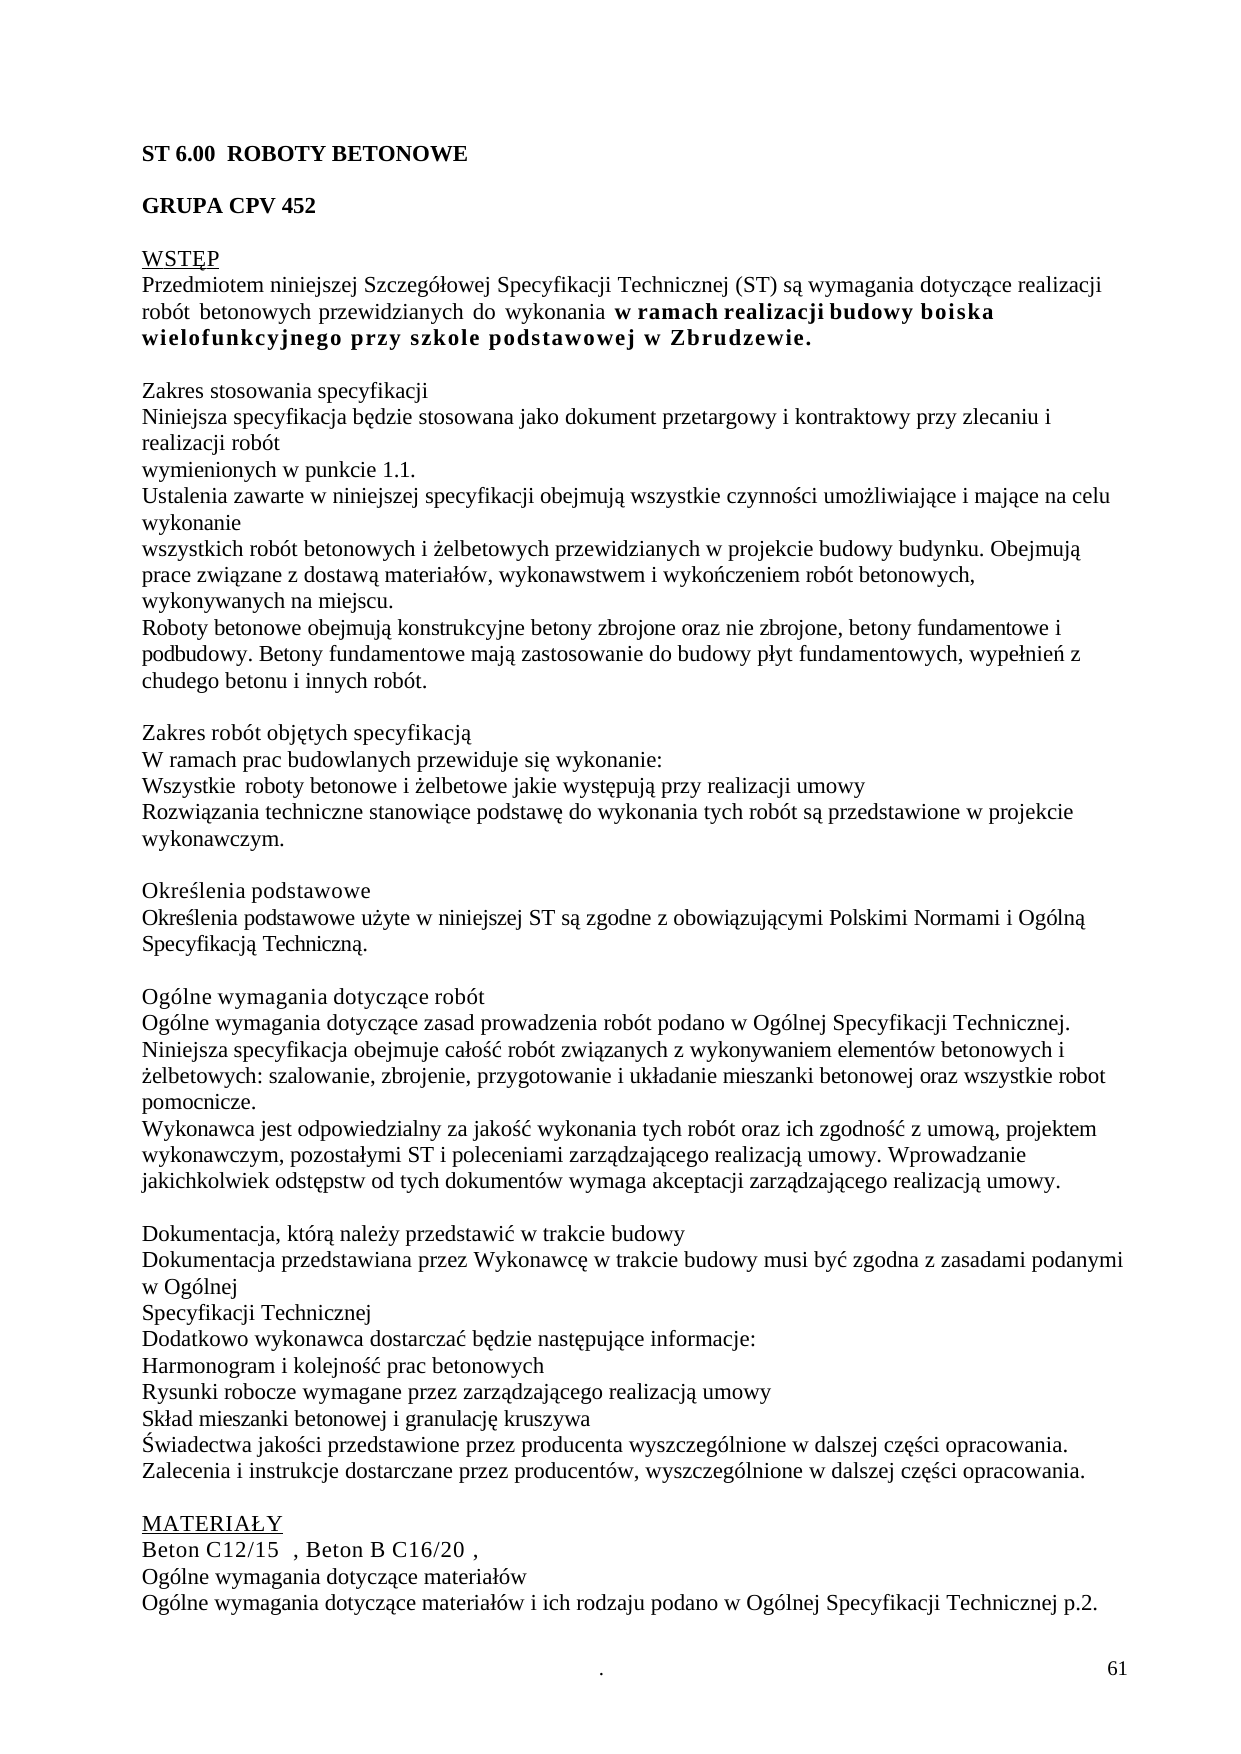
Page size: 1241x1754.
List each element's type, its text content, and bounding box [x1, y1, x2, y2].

list prace związane z dostawą materiałów, wykonawstwem i wykończeniem robót betonowych, [142, 561, 1134, 588]
list wymienionych w punkcie 1.1. [142, 456, 1134, 482]
list Dokumentacja przedstawiana przez Wykonawcę w trakcie budowy musi być zgodna z zasadami podanymi w Ogólnej [142, 1246, 1134, 1299]
list Niniejsza specyfikacja będzie stosowana jako dokument przetargowy i kontraktowy przy zlecaniu i [142, 403, 1134, 429]
list Ogólne wymagania dotyczące materiałów [142, 1563, 1134, 1589]
list Ogólne wymagania dotyczące materiałów i ich rodzaju podano w Ogólnej Specyfikacji Technicznej p.2. [142, 1589, 1134, 1615]
list Określenia podstawowe [142, 877, 1134, 904]
list Zakres stosowania specyfikacji [142, 377, 1134, 403]
list Zalecenia i instrukcje dostarczane przez producentów, wyszczególnione w dalszej części opracowania. [142, 1457, 1134, 1484]
list Ogólne wymagania dotyczące robót [142, 983, 1134, 1009]
list chudego betonu i innych robót. [142, 667, 1134, 693]
list Wszystkie roboty betonowe i żelbetowe jakie występują przy realizacji umowy [142, 772, 1134, 798]
list Skład mieszanki betonowej i granulację kruszywa [142, 1404, 1134, 1431]
list W ramach prac budowlanych przewiduje się wykonanie: [142, 746, 1134, 772]
list Zakres robót objętych specyfikacją [142, 719, 1134, 746]
list Ustalenia zawarte w niniejszej specyfikacji obejmują wszystkie czynności umożliwiające i mające na celu [142, 482, 1134, 508]
list MATERIAŁY [142, 1510, 1134, 1536]
list realizacji robót [142, 429, 1134, 456]
list Wykonawca jest odpowiedzialny za jakość wykonania tych robót oraz ich zgodność z umową, projektem wykonawczym, pozostałymi ST i poleceniami zarządzającego realizacją umowy. Wprowadzanie jakichkolwiek odstępstw od tych dokumentów wymaga akceptacji zarządzającego realizacją umowy. [142, 1115, 1134, 1194]
list wykonanie [142, 508, 1134, 535]
list Specyfikacji Technicznej [142, 1299, 1134, 1326]
list Specyfikacją Techniczną. [142, 930, 1134, 957]
list Beton C12/15 , Beton B C16/20 , [142, 1536, 1134, 1563]
list żelbetowych: szalowanie, zbrojenie, przygotowanie i układanie mieszanki betonowej oraz wszystkie robot [142, 1062, 1134, 1088]
list ST 6.00 ROBOTY BETONOWE [142, 139, 1134, 166]
list Roboty betonowe obejmują konstrukcyjne betony zbrojone oraz nie zbrojone, betony fundamentowe i [142, 614, 1134, 640]
list Rozwiązania techniczne stanowiące podstawę do wykonania tych robót są przedstawione w projekcie wykonawczym. [142, 798, 1134, 851]
list Określenia podstawowe użyte w niniejszej ST są zgodne z obowiązującymi Polskimi Normami i Ogólną [142, 904, 1134, 930]
list podbudowy. Betony fundamentowe mają zastosowanie do budowy płyt fundamentowych, wypełnień z [142, 640, 1134, 667]
list pomocnicze. [142, 1088, 1134, 1115]
list wszystkich robót betonowych i żelbetowych przewidzianych w projekcie budowy budynku. Obejmują [142, 535, 1134, 561]
list GRUPA CPV 452 [142, 192, 1134, 219]
list Dodatkowo wykonawca dostarczać będzie następujące informacje: [142, 1326, 1134, 1352]
list Harmonogram i kolejność prac betonowych [142, 1352, 1134, 1378]
list Niniejsza specyfikacja obejmuje całość robót związanych z wykonywaniem elementów betonowych i [142, 1036, 1134, 1062]
list wykonywanych na miejscu. [142, 588, 1134, 614]
list Rysunki robocze wymagane przez zarządzającego realizacją umowy [142, 1378, 1134, 1404]
list Ogólne wymagania dotyczące zasad prowadzenia robót podano w Ogólnej Specyfikacji Technicznej. [142, 1009, 1134, 1036]
list WSTĘP [142, 245, 1134, 271]
list Świadectwa jakości przedstawione przez producenta wyszczególnione w dalszej części opracowania. [142, 1431, 1134, 1457]
text Przedmiotem niniejszej Szczegółowej Specyfikacji Technicznej (ST) są wymagania dotyczące realizacji robót betonowych przewidzianych do wykonania w ramach realizacji budowy boiska wielofunkcyjnego przy szkole podstawowej w Zbrudzewie. [142, 271, 1134, 350]
list Dokumentacja, którą należy przedstawić w trakcie budowy [142, 1220, 1134, 1246]
